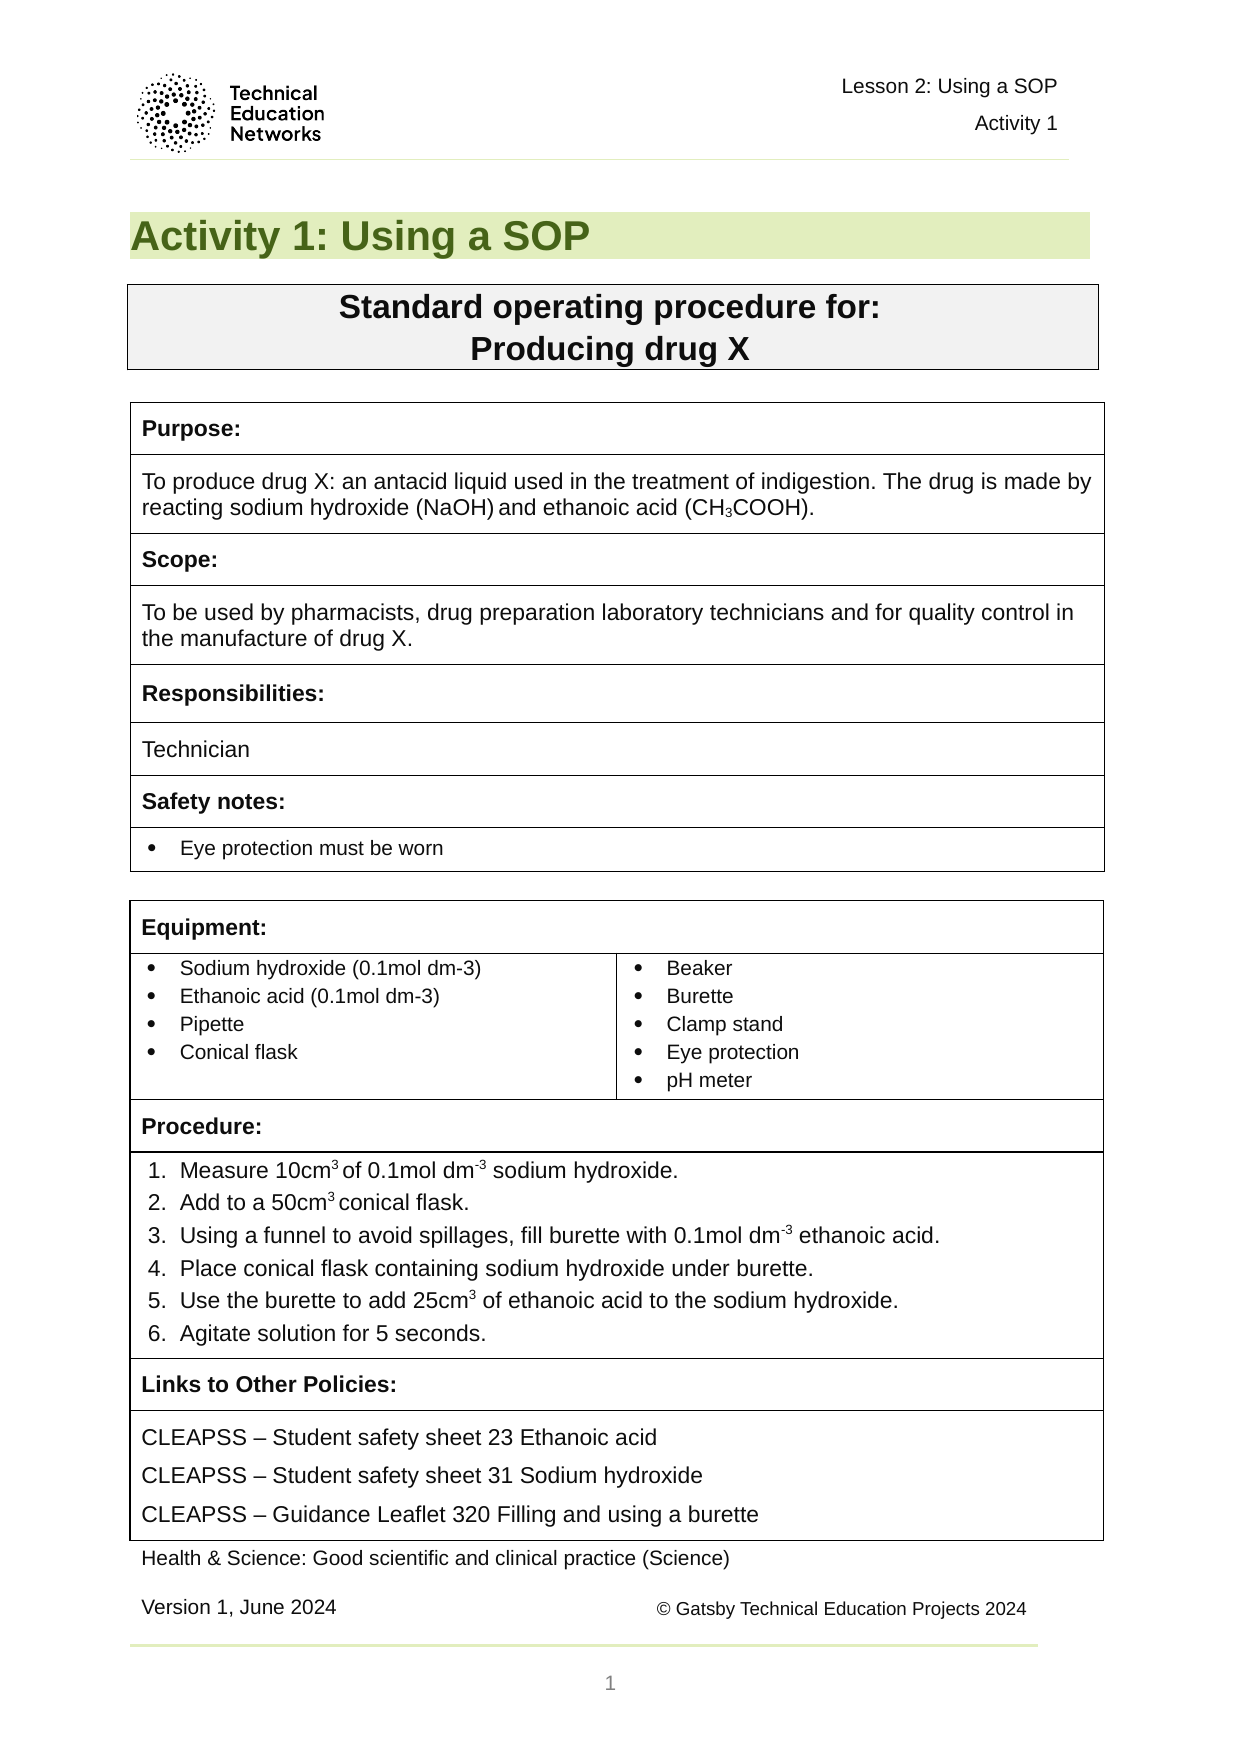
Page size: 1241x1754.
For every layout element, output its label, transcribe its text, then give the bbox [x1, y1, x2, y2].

text Standard operating procedure for: Producing drug X [128, 285, 1098, 369]
table_cell Beaker Burette Clamp stand Eye protection pH meter [617, 954, 1103, 1099]
table_cell CLEAPSS – Student safety sheet 23 Ethanoic acid CLEAPSS – Student safety sheet 31 Sodium hydroxide CLEAPSS – Guidance Leaflet 320 Filling and using a burette [131, 1411, 1103, 1540]
table_cell Responsibilities: [131, 665, 1104, 722]
table_cell Links to Other Policies: [131, 1359, 1103, 1410]
table_cell Eye protection must be worn [131, 828, 1104, 871]
table_cell Procedure: [131, 1100, 1103, 1151]
table_cell Measure 10cm3 of 0.1mol dm-3 sodium hydroxide. Add to a 50cm3 conical flask. Using a funnel to avoid spillages, fill burette with 0.1mol dm-3 ethanoic acid. Place conical flask containing sodium hydroxide under burette. Use the burette to add 25cm3 of ethanoic acid to the sodium hydroxide. Agitate solution for 5 seconds. [131, 1153, 1103, 1358]
table_cell Safety notes: [131, 776, 1104, 827]
table_header Purpose: [131, 403, 1104, 454]
table_cell Technician [131, 723, 1104, 774]
table_cell To be used by pharmacists, drug preparation laboratory technicians and for quality control in the manufacture of drug X. [131, 586, 1104, 664]
text Activity 1: Using a SOP [130, 212, 1090, 259]
table_cell Scope: [131, 534, 1104, 585]
table_cell Sodium hydroxide (0.1mol dm-3) Ethanoic acid (0.1mol dm-3) Pipette Conical flask [131, 954, 616, 1099]
table_cell To produce drug X: an antacid liquid used in the treatment of indigestion. The drug is made by reacting sodium hydroxide (NaOH) and ethanoic acid (CH3COOH). [131, 455, 1104, 533]
picture [137, 73, 324, 153]
table_header Equipment: [131, 901, 1103, 952]
